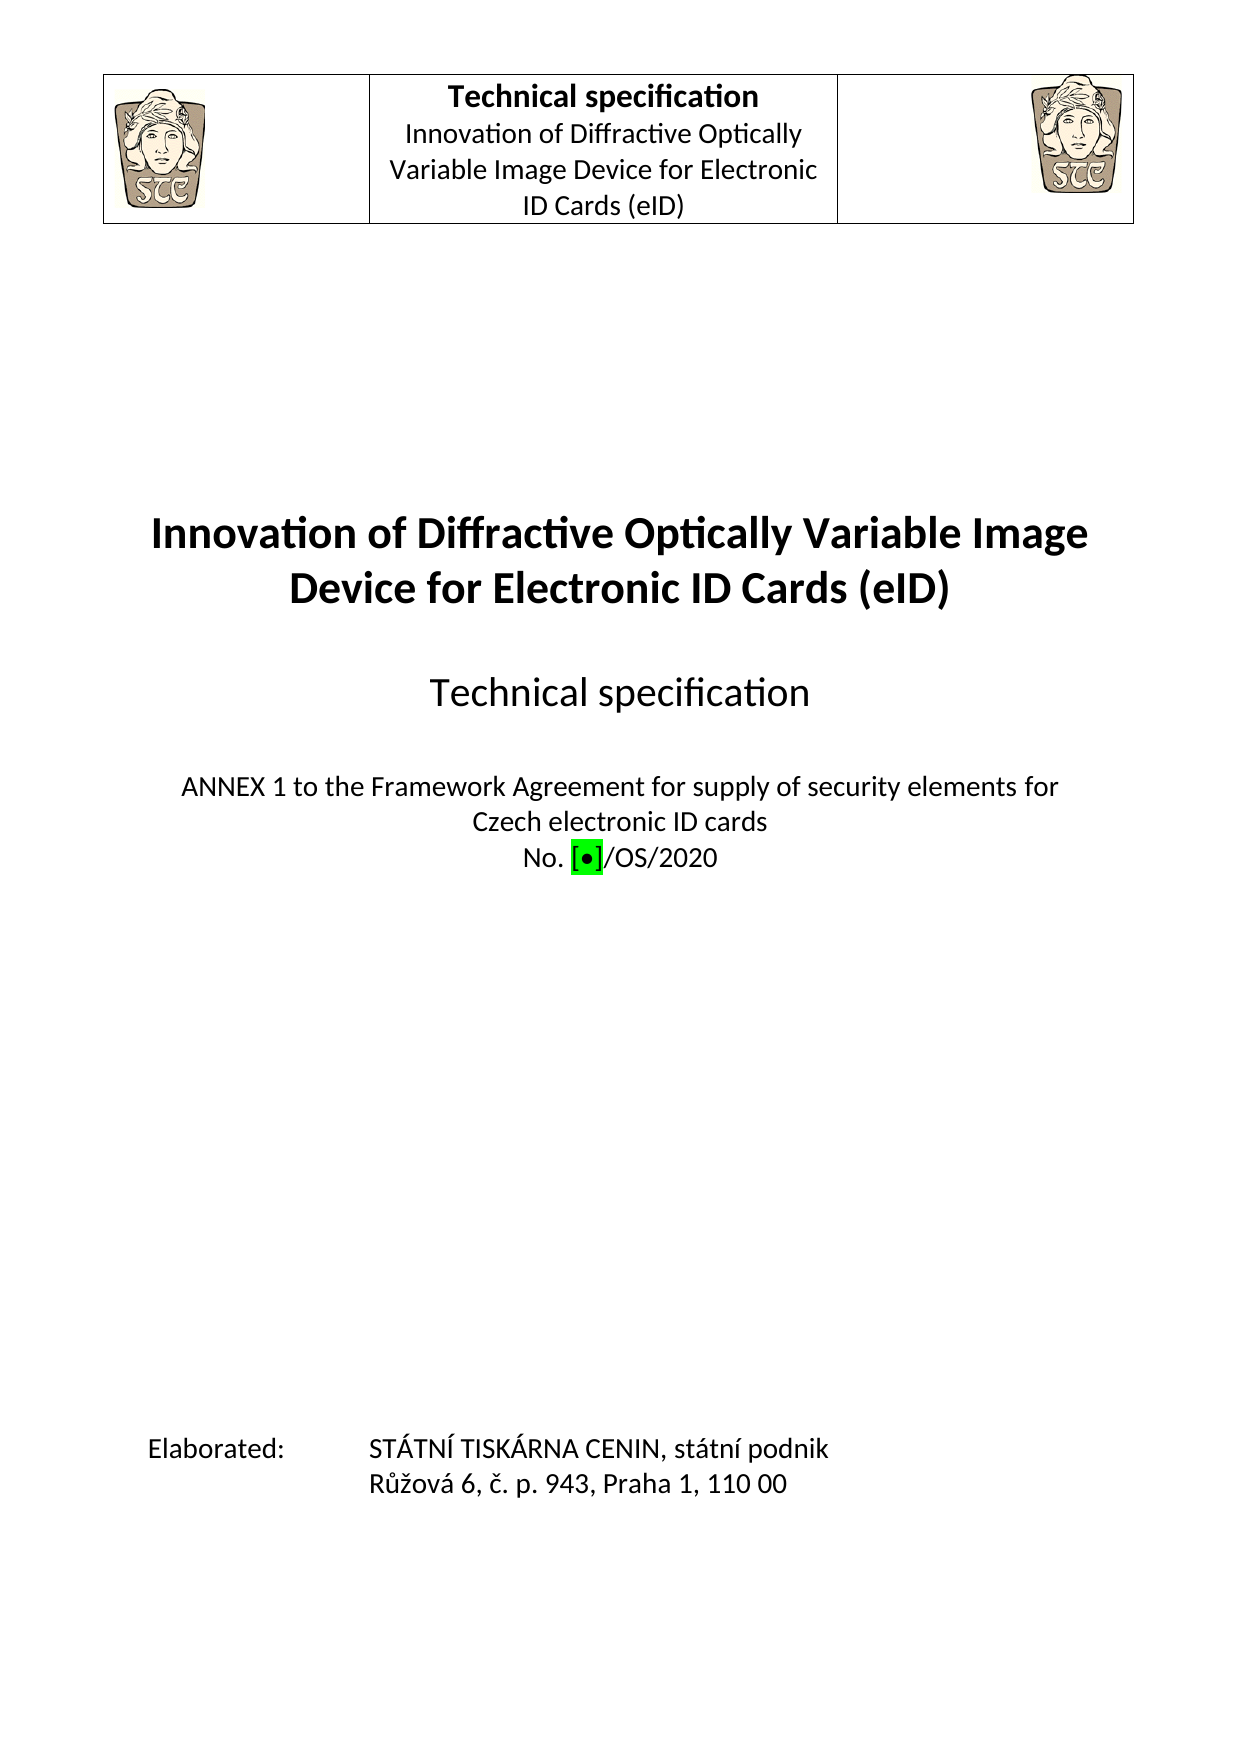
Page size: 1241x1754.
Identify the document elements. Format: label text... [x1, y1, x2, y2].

picture [114, 89, 205, 208]
text ANNEX 1 to the Framework Agreement for supply of security elements for Czech electronic ID cards [148, 768, 1093, 839]
text No. [•]/OS/2020 [603, 839, 1093, 875]
text No. [•]/OS/2020 [148, 839, 571, 875]
text Růžová 6, č. p. 943, Praha 1, 110 00 [148, 1466, 1093, 1501]
text Elaborated: STÁTNÍ TISKÁRNA CENIN, státní podnik [148, 1430, 1093, 1466]
text Innovation of Diffractive Optically Variable Image Device for Electronic ID Cards (eID) [148, 503, 1093, 615]
picture [1031, 75, 1122, 193]
text Technical specification [148, 666, 1093, 717]
